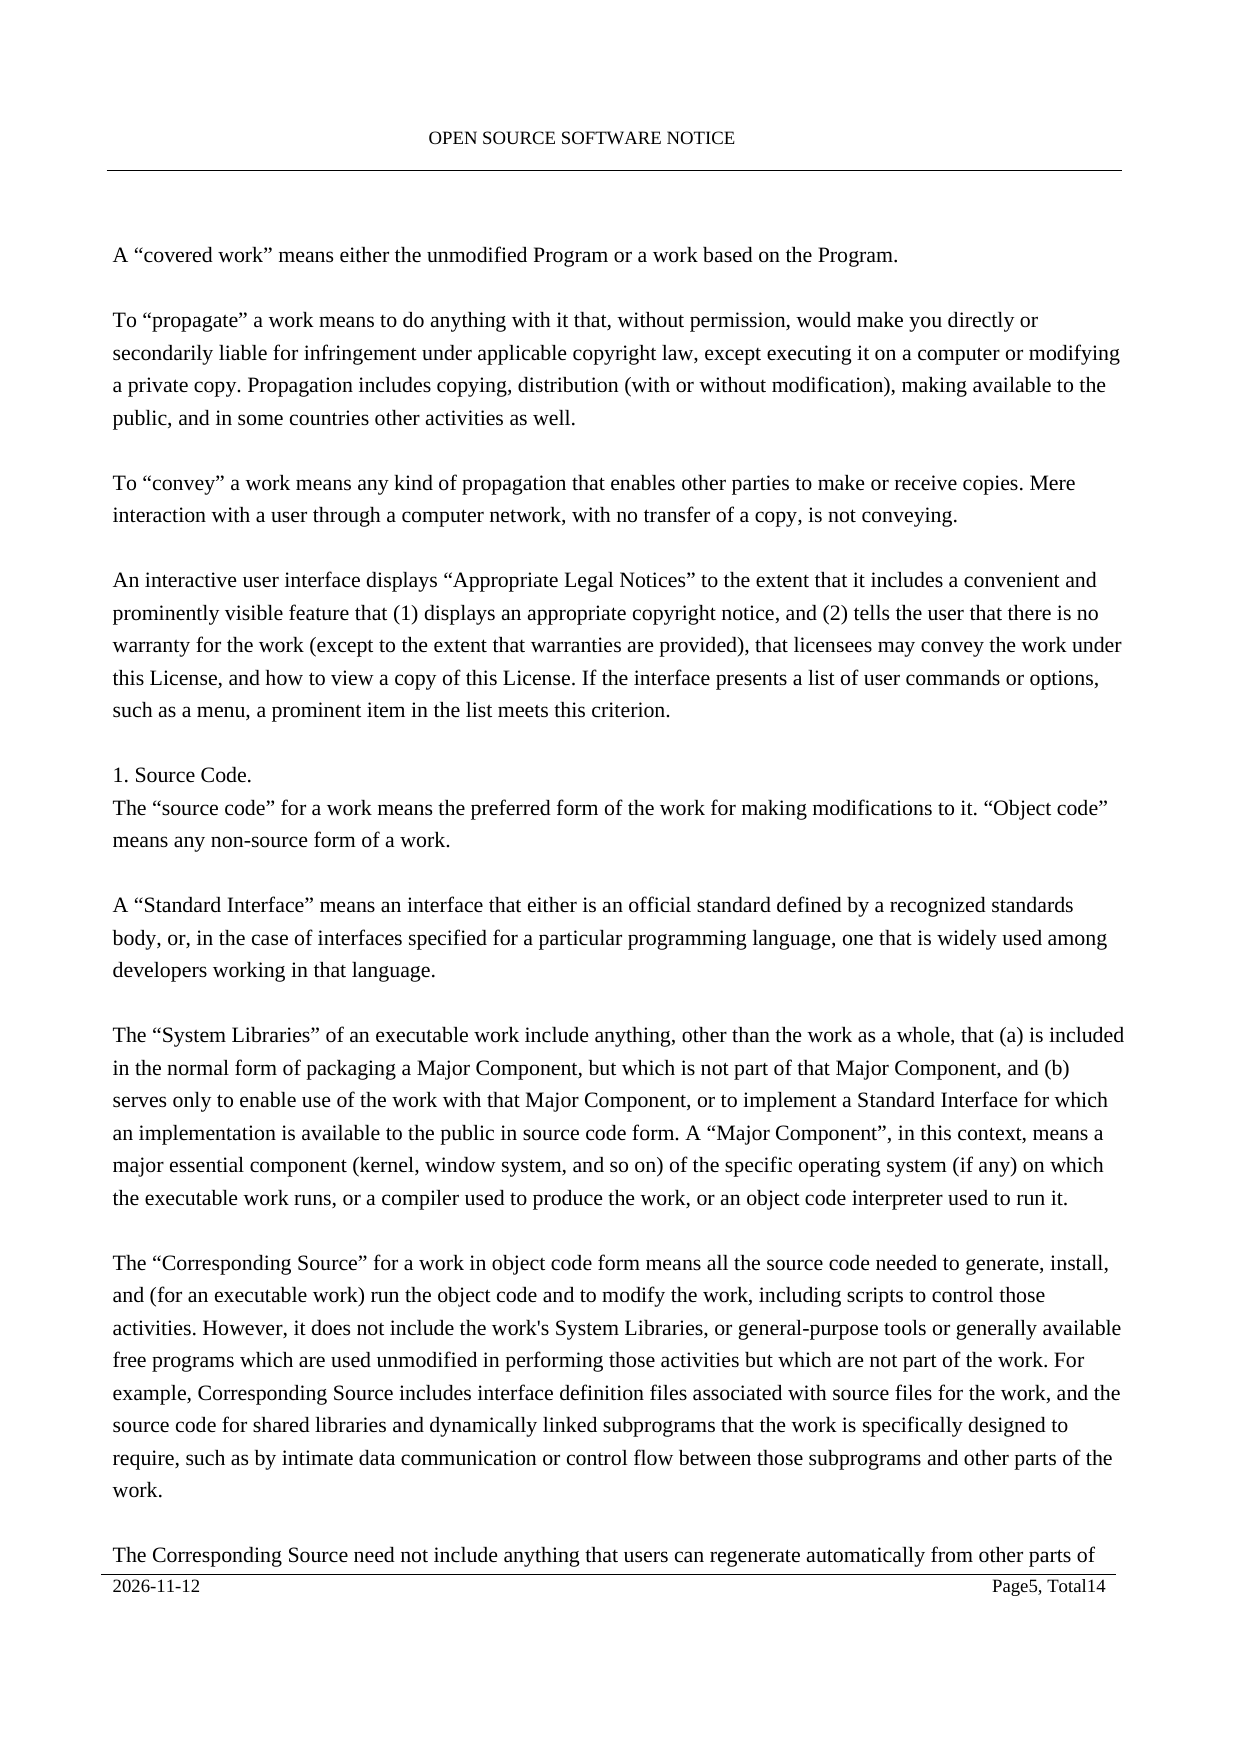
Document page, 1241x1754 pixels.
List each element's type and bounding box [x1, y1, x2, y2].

text [112, 206, 1128, 1571]
